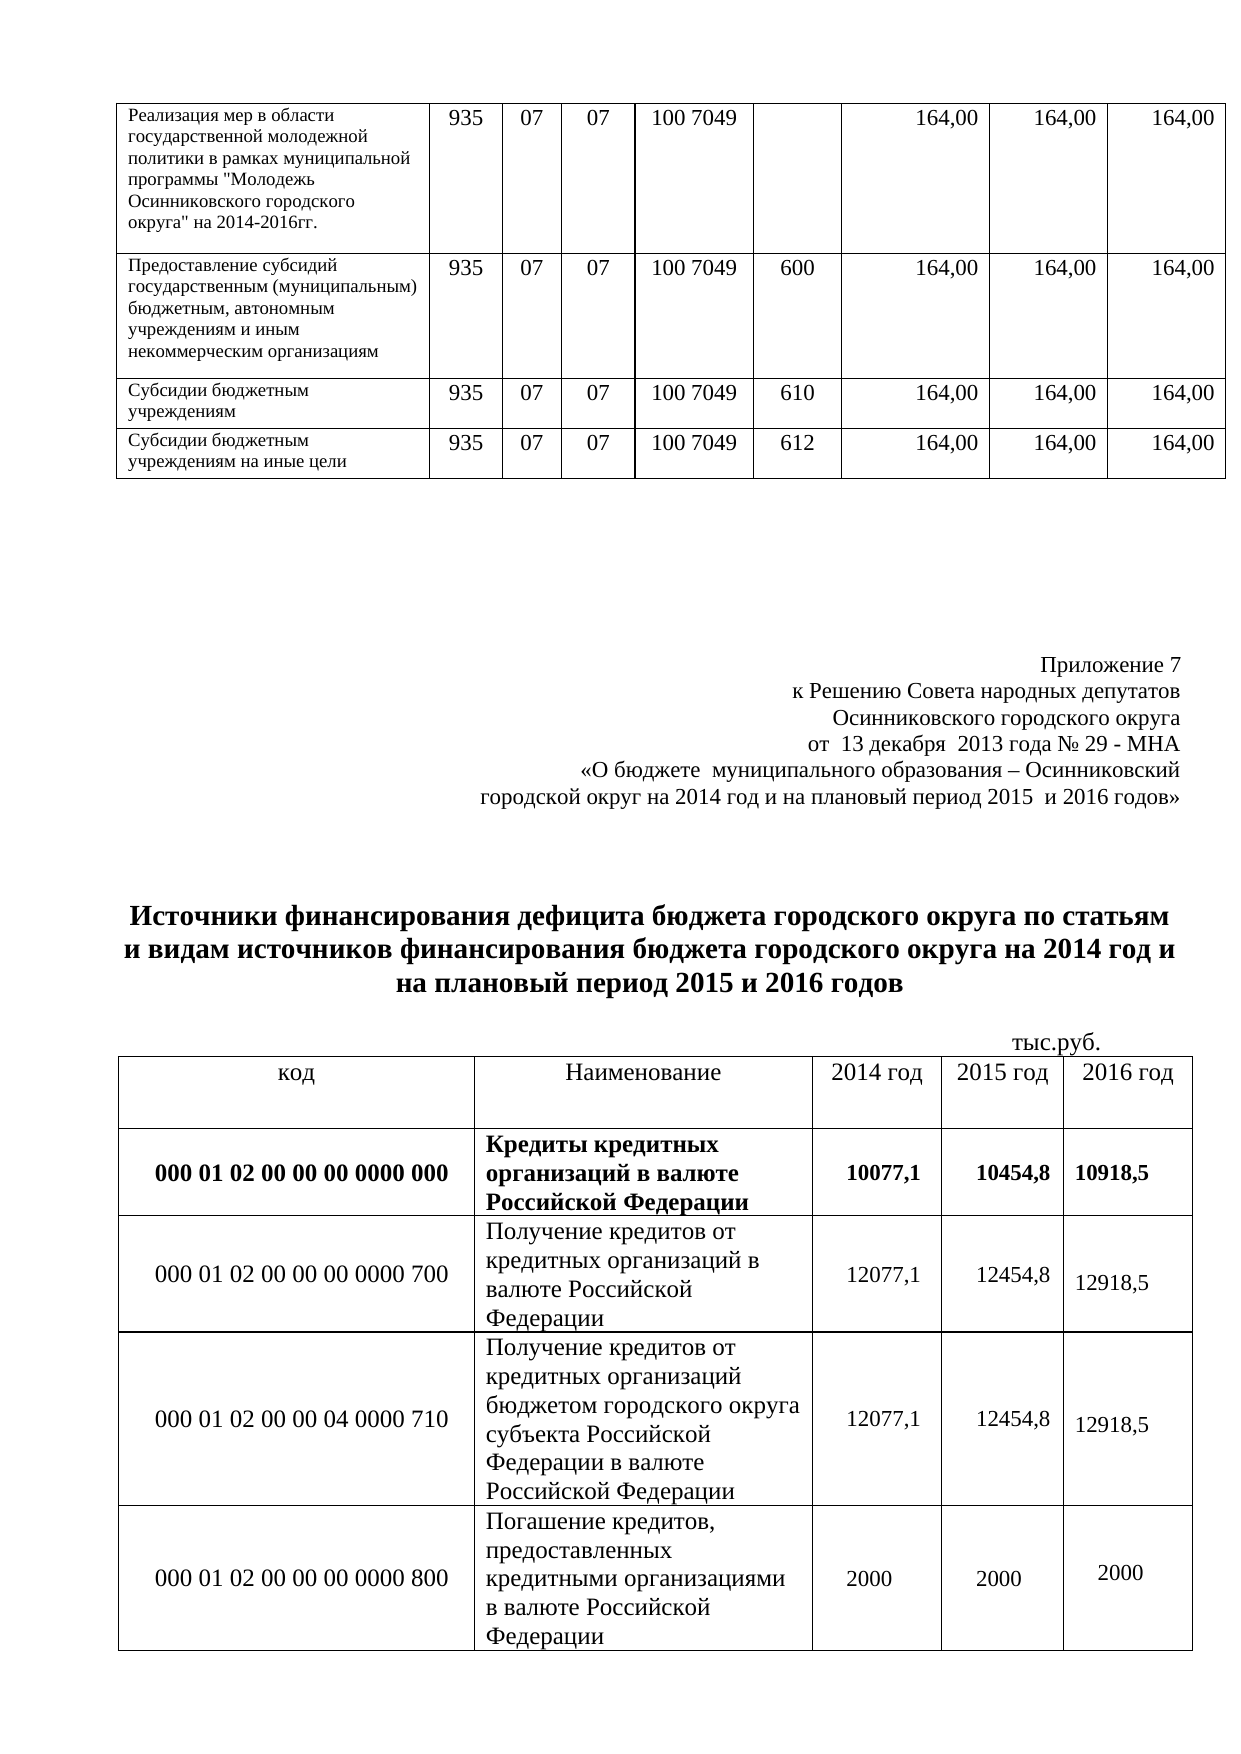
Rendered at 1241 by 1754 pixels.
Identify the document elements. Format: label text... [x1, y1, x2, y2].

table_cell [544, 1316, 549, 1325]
text к Решению Совета народных депутатов [118, 677, 1181, 704]
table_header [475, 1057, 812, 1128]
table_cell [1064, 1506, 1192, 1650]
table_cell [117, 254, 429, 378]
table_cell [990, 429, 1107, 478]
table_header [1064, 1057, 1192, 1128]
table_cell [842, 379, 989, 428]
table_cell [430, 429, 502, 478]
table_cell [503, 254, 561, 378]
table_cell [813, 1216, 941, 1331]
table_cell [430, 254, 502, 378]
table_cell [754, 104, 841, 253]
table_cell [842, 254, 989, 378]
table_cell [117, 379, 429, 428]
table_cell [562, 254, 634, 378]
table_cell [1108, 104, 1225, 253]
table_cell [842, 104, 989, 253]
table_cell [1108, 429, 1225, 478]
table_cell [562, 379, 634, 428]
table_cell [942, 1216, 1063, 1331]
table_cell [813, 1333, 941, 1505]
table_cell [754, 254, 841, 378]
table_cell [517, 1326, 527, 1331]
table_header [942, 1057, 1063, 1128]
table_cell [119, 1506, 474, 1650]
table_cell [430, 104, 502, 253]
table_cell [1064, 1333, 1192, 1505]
text Источники финансирования дефицита бюджета городского округа по статьям и видам источников финансирования бюджета городского округа на 2014 год и на плановый период 2015 и 2016 годов [118, 898, 1181, 998]
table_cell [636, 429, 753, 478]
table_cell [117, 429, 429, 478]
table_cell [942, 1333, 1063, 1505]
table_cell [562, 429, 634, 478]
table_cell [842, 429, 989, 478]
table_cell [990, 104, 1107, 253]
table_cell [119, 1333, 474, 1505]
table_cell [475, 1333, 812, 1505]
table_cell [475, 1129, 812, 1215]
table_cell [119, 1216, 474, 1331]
text Осинниковского городского округа [118, 704, 1181, 730]
text от 13 декабря 2013 года № 29 - МНА [118, 730, 1181, 757]
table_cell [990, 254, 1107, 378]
text тыс.руб. [118, 1027, 1181, 1056]
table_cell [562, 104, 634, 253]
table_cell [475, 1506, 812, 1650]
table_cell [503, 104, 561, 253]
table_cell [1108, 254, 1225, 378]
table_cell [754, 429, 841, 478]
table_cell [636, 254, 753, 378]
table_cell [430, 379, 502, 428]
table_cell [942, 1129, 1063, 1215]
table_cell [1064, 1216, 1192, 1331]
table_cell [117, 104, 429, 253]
text Приложение 7 [118, 651, 1181, 677]
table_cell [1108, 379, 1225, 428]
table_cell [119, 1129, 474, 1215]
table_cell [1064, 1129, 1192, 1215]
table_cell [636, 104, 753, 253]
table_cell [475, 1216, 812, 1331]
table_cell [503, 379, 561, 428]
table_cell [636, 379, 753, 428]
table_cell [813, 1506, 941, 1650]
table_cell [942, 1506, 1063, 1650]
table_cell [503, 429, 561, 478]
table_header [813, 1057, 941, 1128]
text городской округ на 2014 год и на плановый период 2015 и 2016 годов» [118, 783, 1181, 809]
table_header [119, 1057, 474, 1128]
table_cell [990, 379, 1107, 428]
text «О бюджете муниципального образования – Осинниковский [118, 757, 1181, 783]
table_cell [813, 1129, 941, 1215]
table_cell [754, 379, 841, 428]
